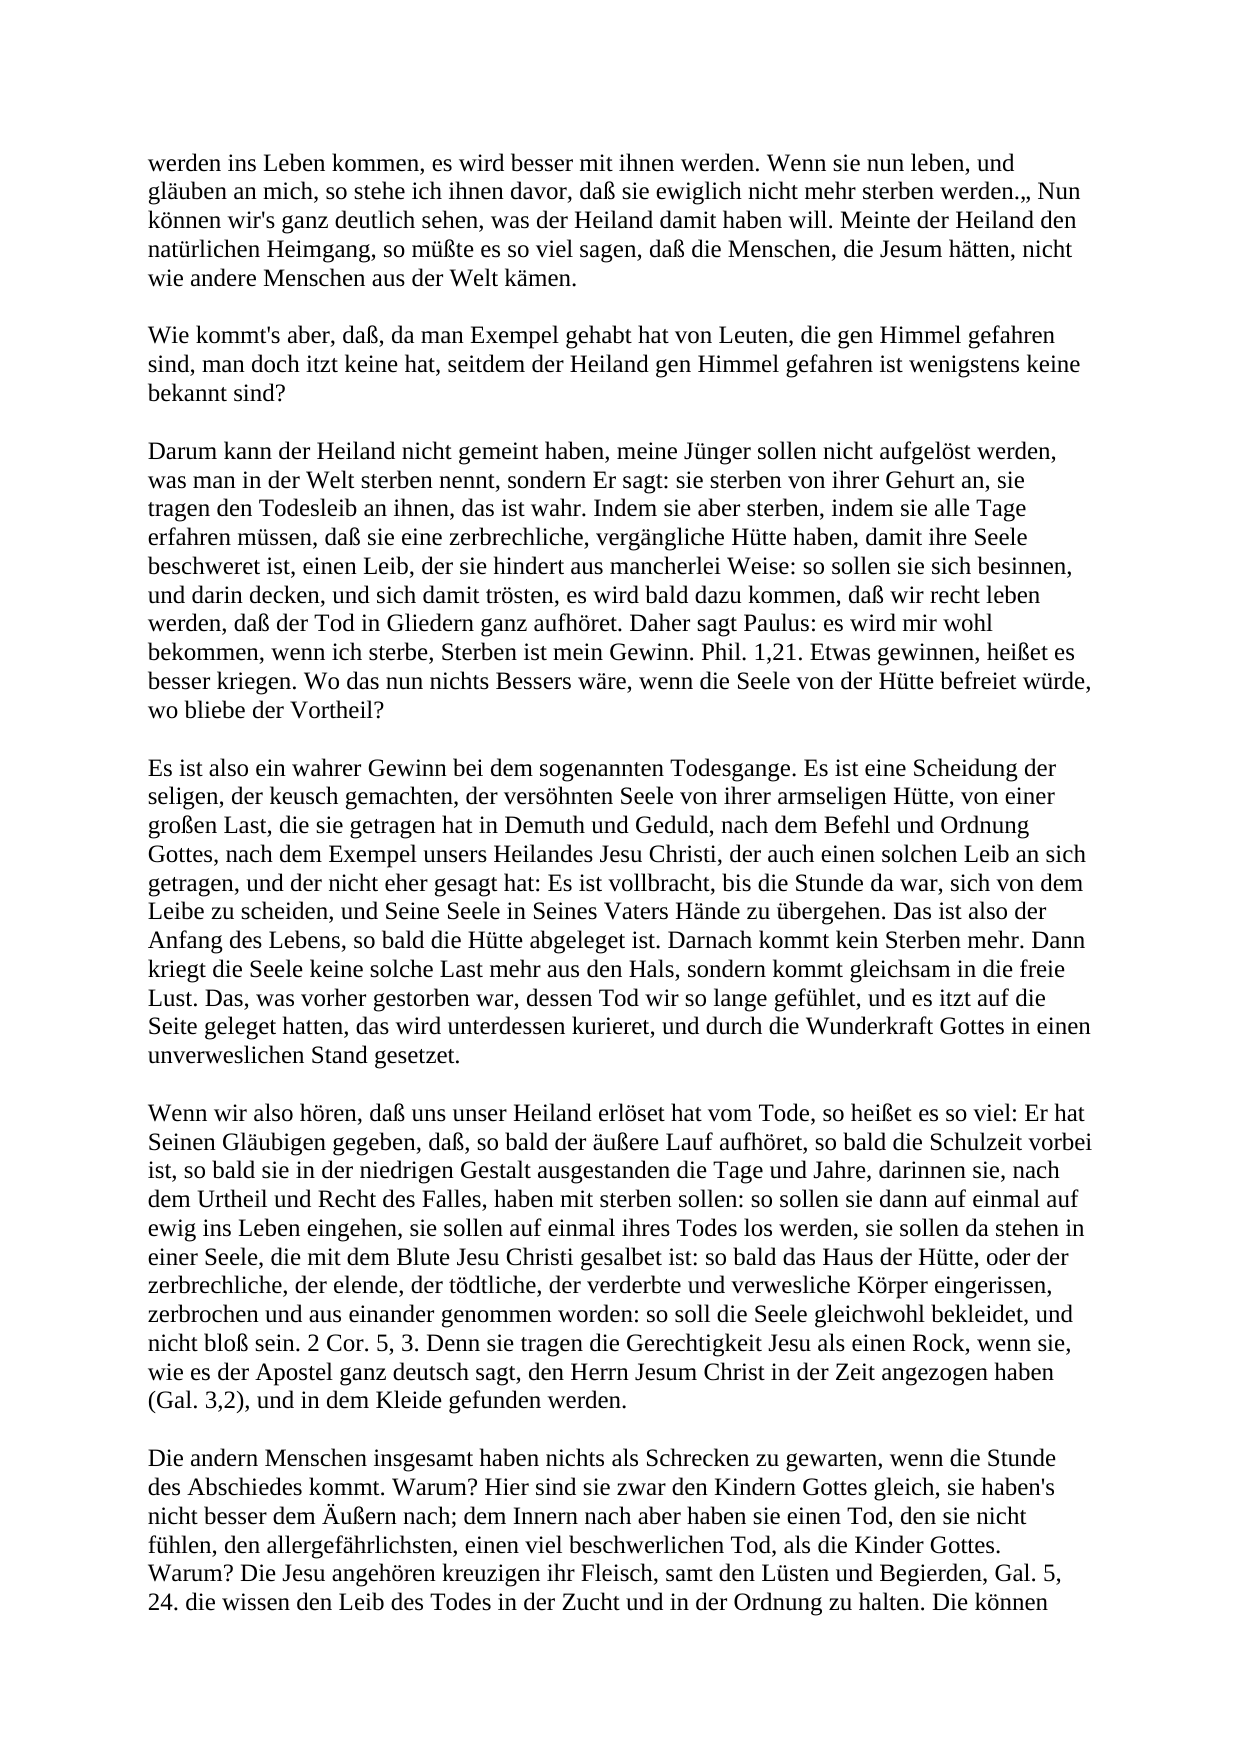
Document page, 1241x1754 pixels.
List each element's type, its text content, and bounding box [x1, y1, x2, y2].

text Wie kommt's aber, daß, da man Exempel gehabt hat von Leuten, die gen Himmel gefahren sind, man doch itzt keine hat, seitdem der Heiland gen Himmel gefahren ist wenigstens keine bekannt sind? [148, 321, 1093, 407]
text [148, 148, 1093, 291]
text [148, 1443, 1093, 1616]
text Es ist also ein wahrer Gewinn bei dem sogenannten Todesgange. Es ist eine Scheidung der seligen, der keusch gemachten, der versöhnten Seele von ihrer armseligen Hütte, von einer großen Last, die sie getragen hat in Demuth und Geduld, nach dem Befehl und Ordnung Gottes, nach dem Exempel unsers Heilandes Jesu Christi, der auch einen solchen Leib an sich getragen, und der nicht eher gesagt hat: Es ist vollbracht, bis die Stunde da war, sich von dem Leibe zu scheiden, und Seine Seele in Seines Vaters Hände zu übergehen. Das ist also der Anfang des Lebens, so bald die Hütte abgeleget ist. Darnach kommt kein Sterben mehr. Dann kriegt die Seele keine solche Last mehr aus den Hals, sondern kommt gleichsam in die freie Lust. Das, was vorher gestorben war, dessen Tod wir so lange gefühlet, und es itzt auf die Seite geleget hatten, das wird unterdessen kurieret, und durch die Wunderkraft Gottes in einen unverweslichen Stand gesetzet. [148, 753, 1093, 1069]
text Wenn wir also hören, daß uns unser Heiland erlöset hat vom Tode, so heißet es so viel: Er hat Seinen Gläubigen gegeben, daß, so bald der äußere Lauf aufhöret, so bald die Schulzeit vorbei ist, so bald sie in der niedrigen Gestalt ausgestanden die Tage und Jahre, darinnen sie, nach dem Urtheil und Recht des Falles, haben mit sterben sollen: so sollen sie dann auf einmal auf ewig ins Leben eingehen, sie sollen auf einmal ihres Todes los werden, sie sollen da stehen in einer Seele, die mit dem Blute Jesu Christi gesalbet ist: so bald das Haus der Hütte, oder der zerbrechliche, der elende, der tödtliche, der verderbte und verwesliche Körper eingerissen, zerbrochen und aus einander genommen worden: so soll die Seele gleichwohl bekleidet, und nicht bloß sein. 2 Cor. 5, 3. Denn sie tragen die Gerechtigkeit Jesu als einen Rock, wenn sie, wie es der Apostel ganz deutsch sagt, den Herrn Jesum Christ in der Zeit angezogen haben (Gal. 3,2), und in dem Kleide gefunden werden. [148, 1098, 1093, 1414]
text Darum kann der Heiland nicht gemeint haben, meine Jünger sollen nicht aufgelöst werden, was man in der Welt sterben nennt, sondern Er sagt: sie sterben von ihrer Gehurt an, sie tragen den Todesleib an ihnen, das ist wahr. Indem sie aber sterben, indem sie alle Tage erfahren müssen, daß sie eine zerbrechliche, vergängliche Hütte haben, damit ihre Seele beschweret ist, einen Leib, der sie hindert aus mancherlei Weise: so sollen sie sich besinnen, und darin decken, und sich damit trösten, es wird bald dazu kommen, daß wir recht leben werden, daß der Tod in Gliedern ganz aufhöret. Daher sagt Paulus: es wird mir wohl bekommen, wenn ich sterbe, Sterben ist mein Gewinn. Phil. 1,21. Etwas gewinnen, heißet es besser kriegen. Wo das nun nichts Bessers wäre, wenn die Seele von der Hütte befreiet würde, wo bliebe der Vortheil? [148, 436, 1093, 723]
